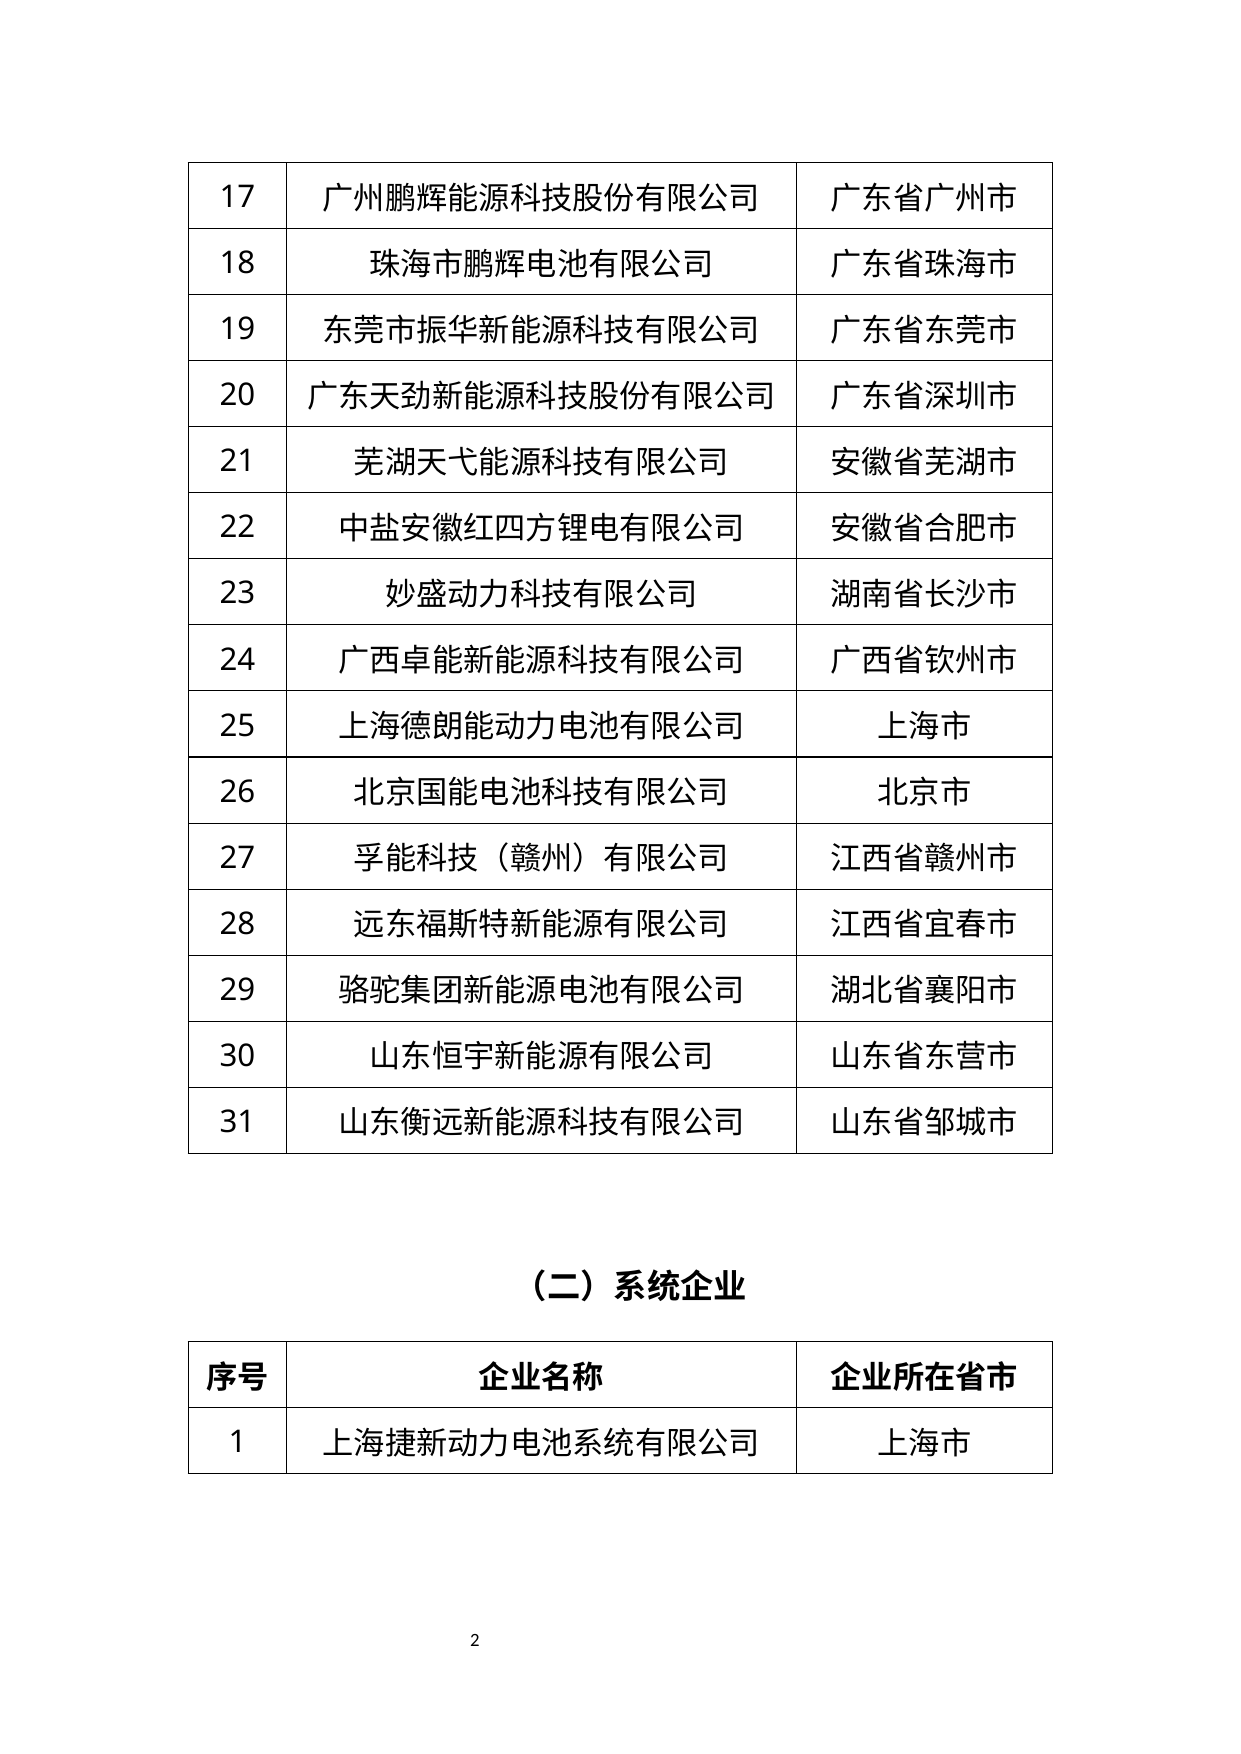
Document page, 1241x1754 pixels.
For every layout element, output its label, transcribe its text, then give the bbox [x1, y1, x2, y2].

table_cell 29 [189, 956, 286, 1021]
table_cell 17 [189, 163, 286, 228]
table_cell 广州鹏辉能源科技股份有限公司 [287, 163, 796, 228]
table_cell 21 [189, 427, 286, 492]
table_cell 山东省邹城市 [797, 1088, 1052, 1153]
table_cell 广西省钦州市 [797, 625, 1052, 690]
table_cell 北京国能电池科技有限公司 [287, 758, 796, 822]
table_cell 1 [189, 1408, 286, 1473]
table_cell 芜湖天弋能源科技有限公司 [287, 427, 796, 492]
table_cell 上海德朗能动力电池有限公司 [287, 691, 796, 756]
table_cell 19 [189, 295, 286, 360]
table_cell 北京市 [797, 758, 1052, 822]
table_cell 22 [189, 493, 286, 558]
table_cell 山东恒宇新能源有限公司 [287, 1022, 796, 1087]
table_header 企业所在省市 [797, 1342, 1052, 1407]
table_cell 25 [189, 691, 286, 756]
table_cell 28 [189, 890, 286, 954]
table_cell 27 [189, 824, 286, 888]
table_cell 安徽省芜湖市 [797, 427, 1052, 492]
table_cell 广东省东莞市 [797, 295, 1052, 360]
table_cell 广东省珠海市 [797, 229, 1052, 294]
table_cell 上海捷新动力电池系统有限公司 [287, 1408, 796, 1473]
table_cell 湖北省襄阳市 [797, 956, 1052, 1021]
table_cell 广东天劲新能源科技股份有限公司 [287, 361, 796, 426]
table_cell 广东省深圳市 [797, 361, 1052, 426]
table_cell 骆驼集团新能源电池有限公司 [287, 956, 796, 1021]
table_cell 中盐安徽红四方锂电有限公司 [287, 493, 796, 558]
table_cell 江西省宜春市 [797, 890, 1052, 954]
table_cell 上海市 [797, 1408, 1052, 1473]
table_cell 24 [189, 625, 286, 690]
table_cell 安徽省合肥市 [797, 493, 1052, 558]
table_cell 山东衡远新能源科技有限公司 [287, 1088, 796, 1153]
table_cell 远东福斯特新能源有限公司 [287, 890, 796, 954]
table_cell 18 [189, 229, 286, 294]
table_header 企业名称 [287, 1342, 796, 1407]
table_cell 30 [189, 1022, 286, 1087]
table_cell 23 [189, 559, 286, 624]
table_cell 东莞市振华新能源科技有限公司 [287, 295, 796, 360]
text （二）系统企业 [187, 1251, 1073, 1316]
table_cell 广东省广州市 [797, 163, 1052, 228]
table_cell 20 [189, 361, 286, 426]
table_cell 江西省赣州市 [797, 824, 1052, 888]
table_cell 上海市 [797, 691, 1052, 756]
table_cell 31 [189, 1088, 286, 1153]
table_cell 妙盛动力科技有限公司 [287, 559, 796, 624]
table_cell 珠海市鹏辉电池有限公司 [287, 229, 796, 294]
table_cell 26 [189, 758, 286, 822]
table_cell 湖南省长沙市 [797, 559, 1052, 624]
table_header 序号 [189, 1342, 286, 1407]
table_cell 孚能科技（赣州）有限公司 [287, 824, 796, 888]
table_cell 山东省东营市 [797, 1022, 1052, 1087]
table_cell 广西卓能新能源科技有限公司 [287, 625, 796, 690]
